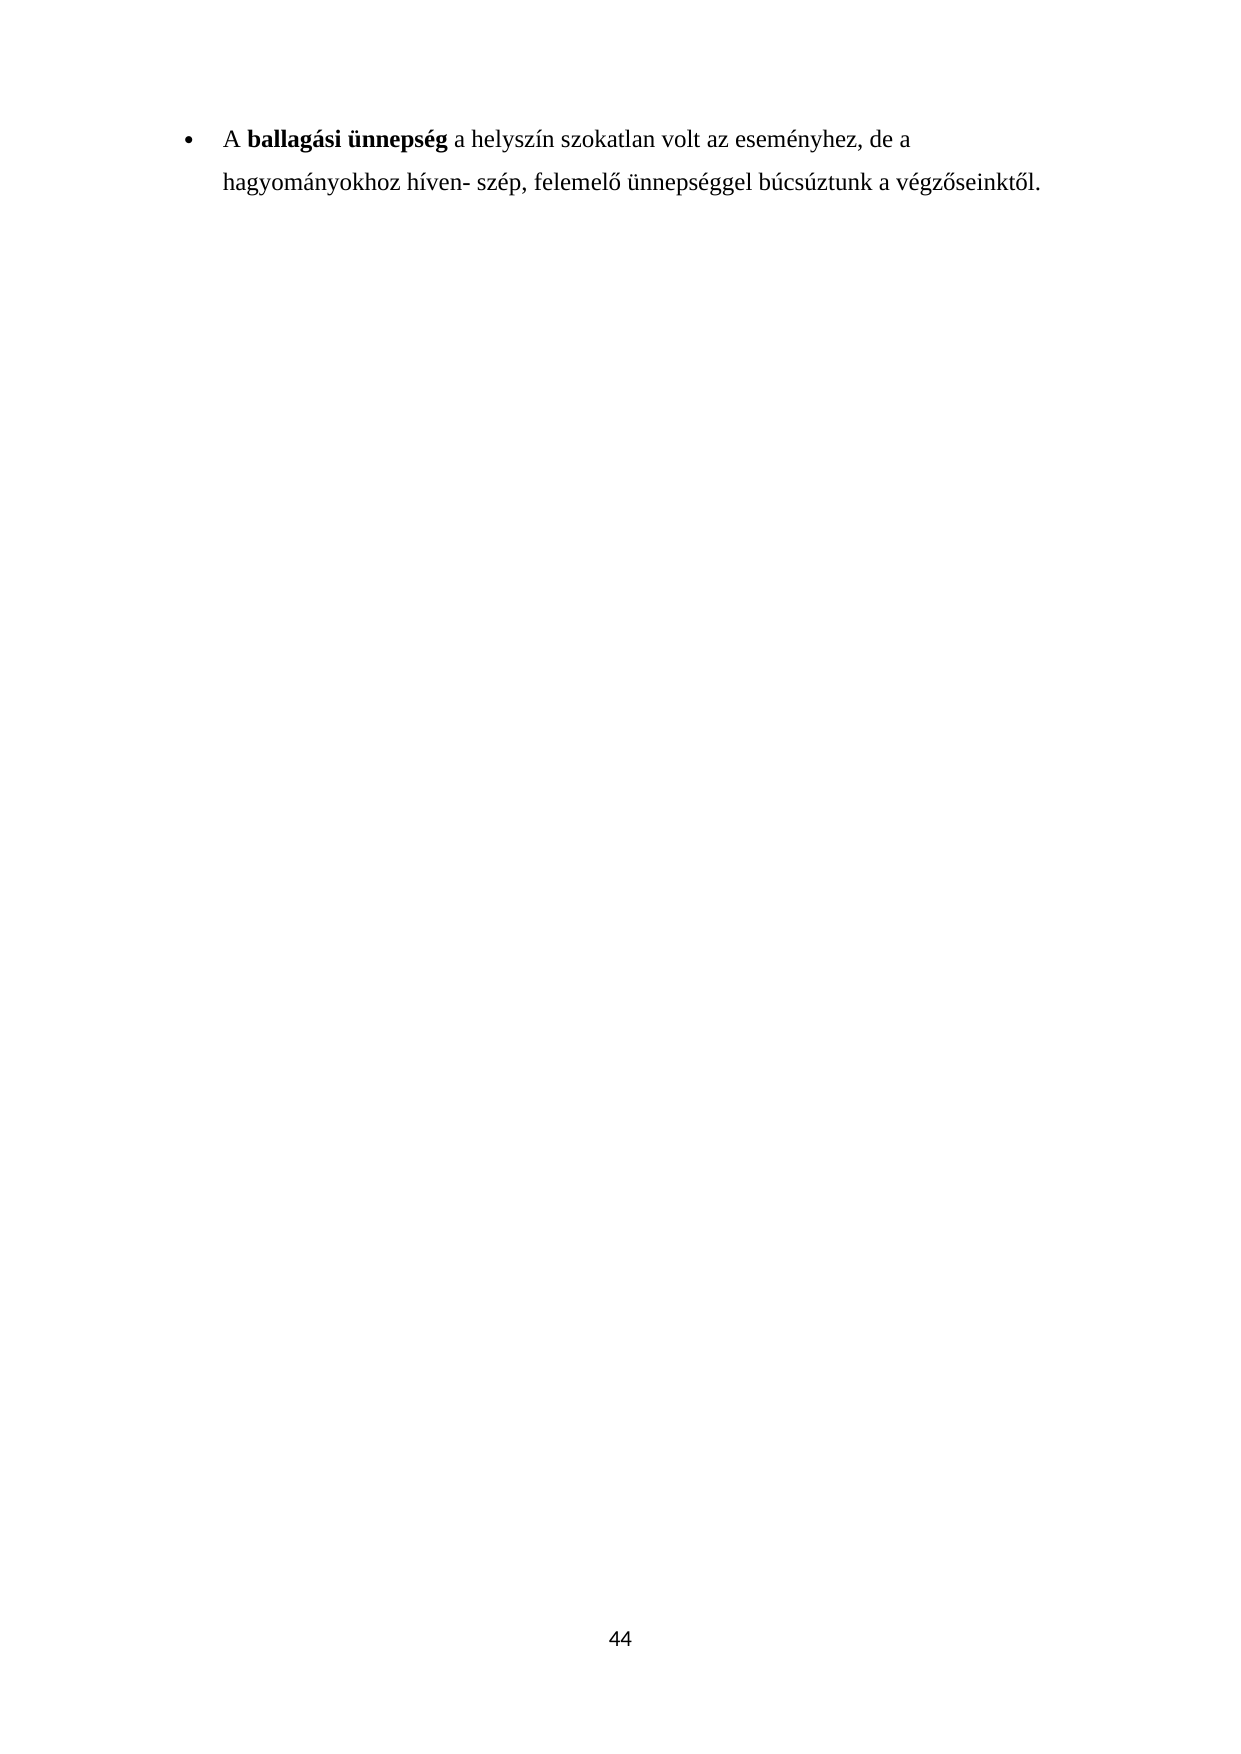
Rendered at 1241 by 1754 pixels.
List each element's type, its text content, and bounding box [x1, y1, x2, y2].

list A ballagási ünnepség a helyszín szokatlan volt az eseményhez, de a hagyományokhoz híven- szép, felemelő ünnepséggel búcsúztunk a végzőseinktől. [185, 124, 1092, 196]
